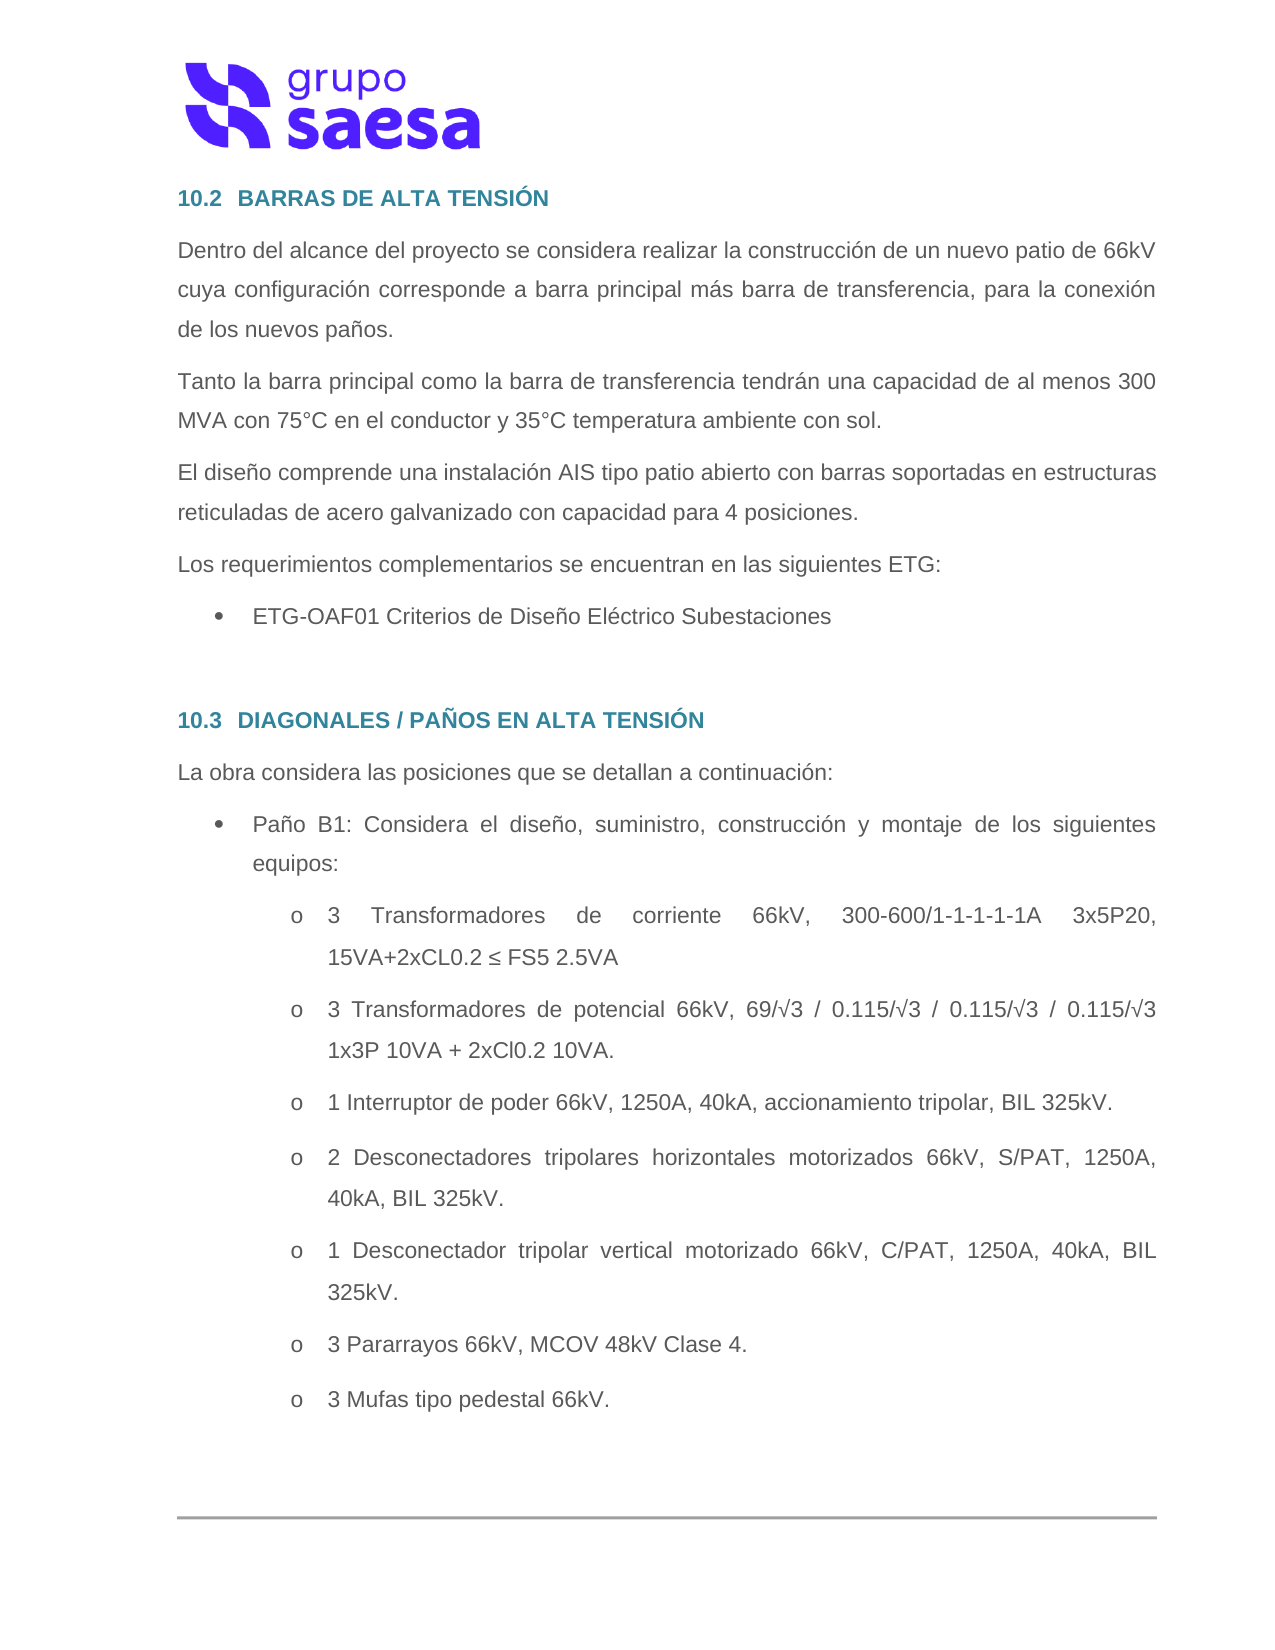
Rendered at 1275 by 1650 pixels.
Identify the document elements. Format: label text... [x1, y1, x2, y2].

list 3 Transformadores de potencial 66kV, 69/√3 / 0.115/√3 / 0.115/√3 / 0.115/√3 1x3P 10VA + 2xCl0.2 10VA. [290, 996, 1157, 1063]
text Tanto la barra principal como la barra de transferencia tendrán una capacidad de al menos 300 MVA con 75°C en el conductor y 35°C temperatura ambiente con sol. [177, 368, 1157, 434]
list 1 Interruptor de poder 66kV, 1250A, 40kA, accionamiento tripolar, BIL 325kV. [290, 1089, 1157, 1117]
subtitle DIAGONALES / PAÑOS EN ALTA TENSIÓN [177, 707, 1157, 733]
list 3 Transformadores de corriente 66kV, 300-600/1-1-1-1-1A 3x5P20, 15VA+2xCL0.2 ≤ FS5 2.5VA [290, 902, 1157, 970]
picture [177, 56, 484, 152]
text Los requerimientos complementarios se encuentran en las siguientes ETG: [177, 551, 1157, 577]
list Paño B1: Considera el diseño, suministro, construcción y montaje de los siguientes equipos: [215, 811, 1157, 876]
list ETG-OAF01 Criterios de Diseño Eléctrico Subestaciones [215, 603, 1157, 629]
text El diseño comprende una instalación AIS tipo patio abierto con barras soportadas en estructuras reticuladas de acero galvanizado con capacidad para 4 posiciones. [177, 459, 1157, 525]
list 2 Desconectadores tripolares horizontales motorizados 66kV, S/PAT, 1250A, 40kA, BIL 325kV. [290, 1144, 1157, 1212]
text La obra considera las posiciones que se detallan a continuación: [177, 759, 1157, 785]
list 3 Mufas tipo pedestal 66kV. [290, 1386, 1157, 1414]
subtitle BARRAS DE ALTA TENSIÓN [177, 185, 1157, 211]
list 3 Pararrayos 66kV, MCOV 48kV Clase 4. [290, 1331, 1157, 1359]
list 1 Desconectador tripolar vertical motorizado 66kV, C/PAT, 1250A, 40kA, BIL 325kV. [290, 1237, 1157, 1305]
text Dentro del alcance del proyecto se considera realizar la construcción de un nuevo patio de 66kV cuya configuración corresponde a barra principal más barra de transferencia, para la conexión de los nuevos paños. [177, 237, 1157, 342]
